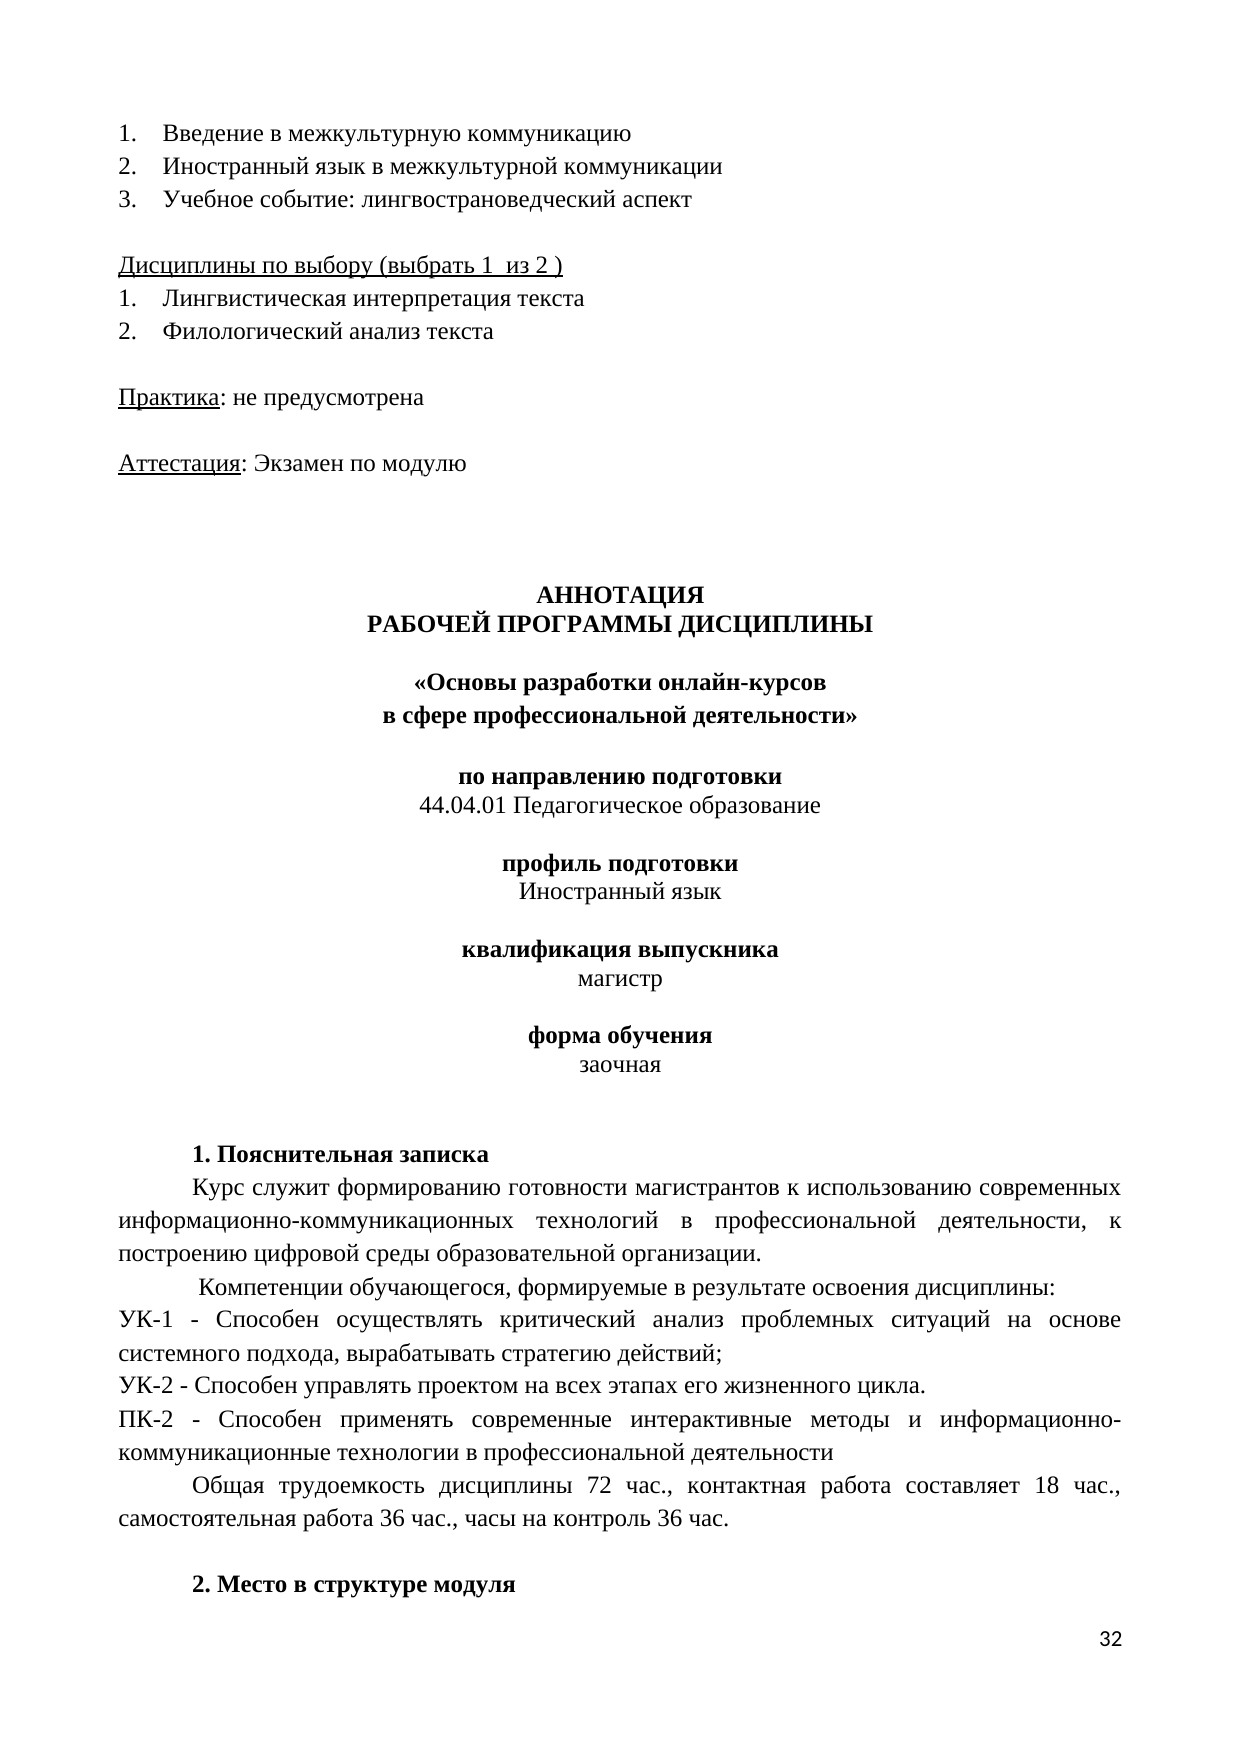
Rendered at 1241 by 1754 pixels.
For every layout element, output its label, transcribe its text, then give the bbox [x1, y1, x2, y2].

text ПК-2 - Способен применять современные интерактивные методы и информационно-коммуникационные технологии в профессиональной деятельности [118, 1404, 1122, 1465]
list Введение в межкультурную коммуникацию [118, 118, 1122, 147]
list Филологический анализ текста [118, 316, 1122, 345]
text «Основы разработки онлайн-курсов [118, 667, 1122, 695]
text профиль подготовки [118, 848, 1122, 876]
text Компетенции обучающегося, формируемые в результате освоения дисциплины: [118, 1272, 1122, 1300]
text в сфере профессиональной деятельности» [118, 700, 1122, 728]
list Учебное событие: лингвострановедческий аспект [118, 184, 1122, 213]
text РАБОЧЕЙ ПРОГРАММЫ ДИСЦИПЛИНЫ [118, 609, 1122, 638]
text по направлению подготовки [118, 761, 1122, 790]
text 44.04.01 Педагогическое образование [118, 790, 1122, 819]
text Аттестация: Экзамен по модулю [118, 448, 1122, 477]
text квалификация выпускника [118, 934, 1122, 963]
text 1. Пояснительная записка [118, 1139, 1122, 1168]
text Иностранный язык [118, 876, 1122, 905]
text форма обучения [118, 1020, 1122, 1049]
text заочная [118, 1049, 1122, 1078]
list Иностранный язык в межкультурной коммуникации [118, 151, 1122, 180]
text 2. Место в структуре модуля [118, 1569, 1122, 1597]
text УК-1 - Способен осуществлять критический анализ проблемных ситуаций на основе системного подхода, вырабатывать стратегию действий; [118, 1304, 1122, 1366]
text Общая трудоемкость дисциплины 72 час., контактная работа составляет 18 час., самостоятельная работа 36 час., часы на контроль 36 час. [118, 1470, 1122, 1531]
list Лингвистическая интерпретация текста [118, 283, 1122, 312]
text АННОТАЦИЯ [118, 580, 1122, 609]
text УК-2 - Способен управлять проектом на всех этапах его жизненного цикла. [118, 1371, 1122, 1399]
text магистр [118, 963, 1122, 991]
text Курс служит формированию готовности магистрантов к использованию современных информационно-коммуникационных технологий в профессиональной деятельности, к построению цифровой среды образовательной организации. [118, 1172, 1122, 1267]
text Практика: не предусмотрена [118, 382, 1122, 411]
text Дисциплины по выбору (выбрать 1 из 2 ) [118, 250, 1122, 279]
